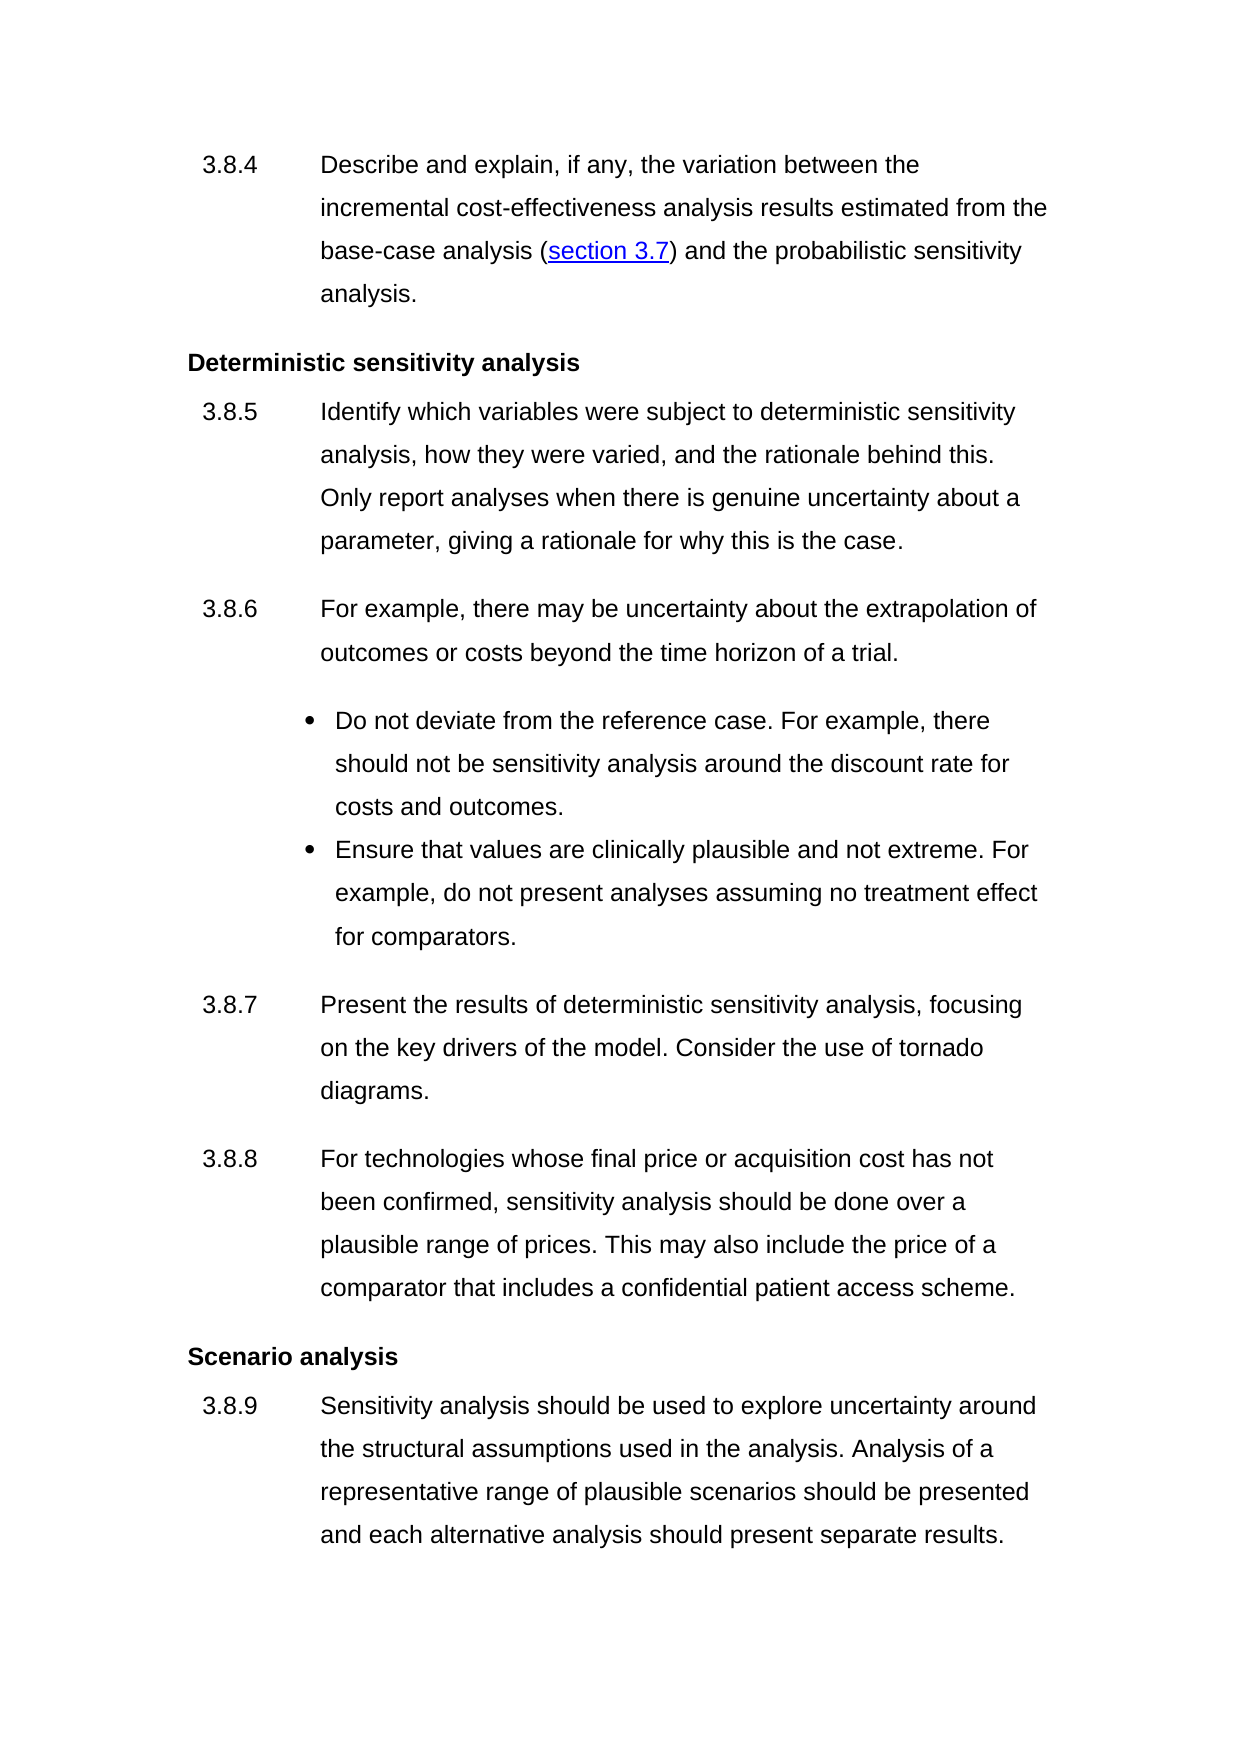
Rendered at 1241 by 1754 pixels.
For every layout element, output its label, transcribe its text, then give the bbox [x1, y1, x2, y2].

subtitle Scenario analysis [187, 1341, 1053, 1370]
text Sensitivity analysis should be used to explore uncertainty around the structural assumptions used in the analysis. Analysis of a representative range of plausible scenarios should be presented and each alternative analysis should present separate results. [202, 1391, 1053, 1549]
text For example, there may be uncertainty about the extrapolation of outcomes or costs beyond the time horizon of a trial. [202, 594, 1053, 666]
text Do not deviate from the reference case. For example, there should not be sensitivity analysis around the discount rate for costs and outcomes. [305, 706, 1053, 821]
text Identify which variables were subject to deterministic sensitivity analysis, how they were varied, and the rationale behind this. Only report analyses when there is genuine uncertainty about a parameter, giving a rationale for why this is the case. [202, 397, 1053, 555]
text Describe and explain, if any, the variation between the incremental cost-effectiveness analysis results estimated from the base-case analysis (section 3.7) and the probabilistic sensitivity analysis. [202, 150, 1053, 308]
text For technologies whose final price or acquisition cost has not been confirmed, sensitivity analysis should be done over a plausible range of prices. This may also include the price of a comparator that includes a confidential patient access scheme. [202, 1144, 1053, 1302]
subtitle Deterministic sensitivity analysis [187, 347, 1053, 376]
text Present the results of deterministic sensitivity analysis, focusing on the key drivers of the model. Consider the use of tornado diagrams. [202, 989, 1053, 1104]
text Ensure that values are clinically plausible and not extreme. For example, do not present analyses assuming no treatment effect for comparators. [305, 835, 1053, 950]
